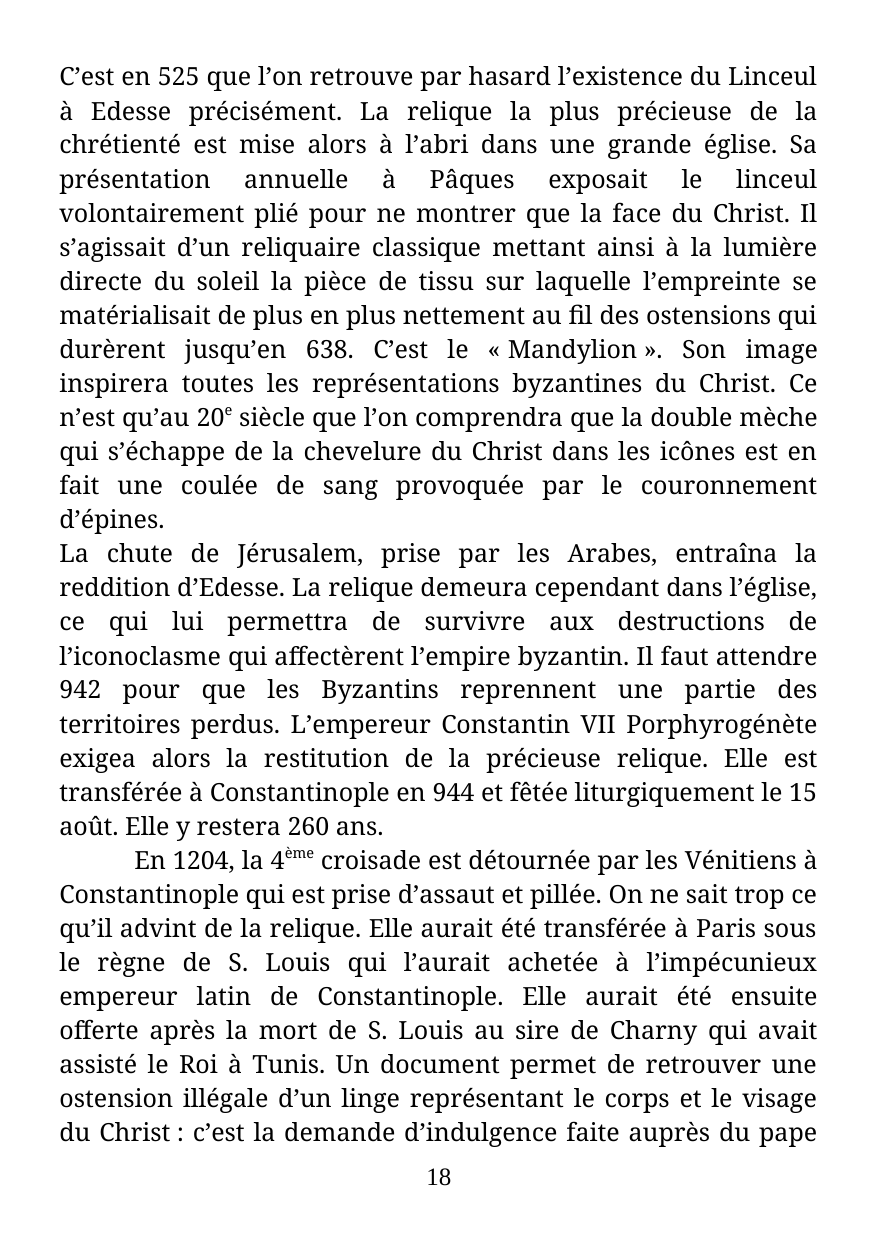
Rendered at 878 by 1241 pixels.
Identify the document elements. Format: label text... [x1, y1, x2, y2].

text La chute de Jérusalem, prise par les Arabes, entraîna la reddition d’Edesse. La relique demeura cependant dans l’église, ce qui lui permettra de survivre aux destructions de l’iconoclasme qui affectèrent l’empire byzantin. Il faut attendre 942 pour que les Byzantins reprennent une partie des territoires perdus. L’empereur Constantin VII Porphyrogénète exigea alors la restitution de la précieuse relique. Elle est transférée à Constantinople en 944 et fêtée liturgiquement le 15 août. Elle y restera 260 ans. [59, 536, 818, 842]
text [59, 842, 818, 1149]
text C’est en 525 que l’on retrouve par hasard l’existence du Linceul à Edesse précisément. La relique la plus précieuse de la chrétienté est mise alors à l’abri dans une grande église. Sa présentation annuelle à Pâques exposait le linceul volontairement plié pour ne montrer que la face du Christ. Il s’agissait d’un reliquaire classique mettant ainsi à la lumière directe du soleil la pièce de tissu sur laquelle l’empreinte se matérialisait de plus en plus nettement au fil des ostensions qui durèrent jusqu’en 638. C’est le « Mandylion ». Son image inspirera toutes les représentations byzantines du Christ. Ce n’est qu’au 20e siècle que l’on comprendra que la double mèche qui s’échappe de la chevelure du Christ dans les icônes est en fait une coulée de sang provoquée par le couronnement d’épines. [59, 59, 818, 536]
